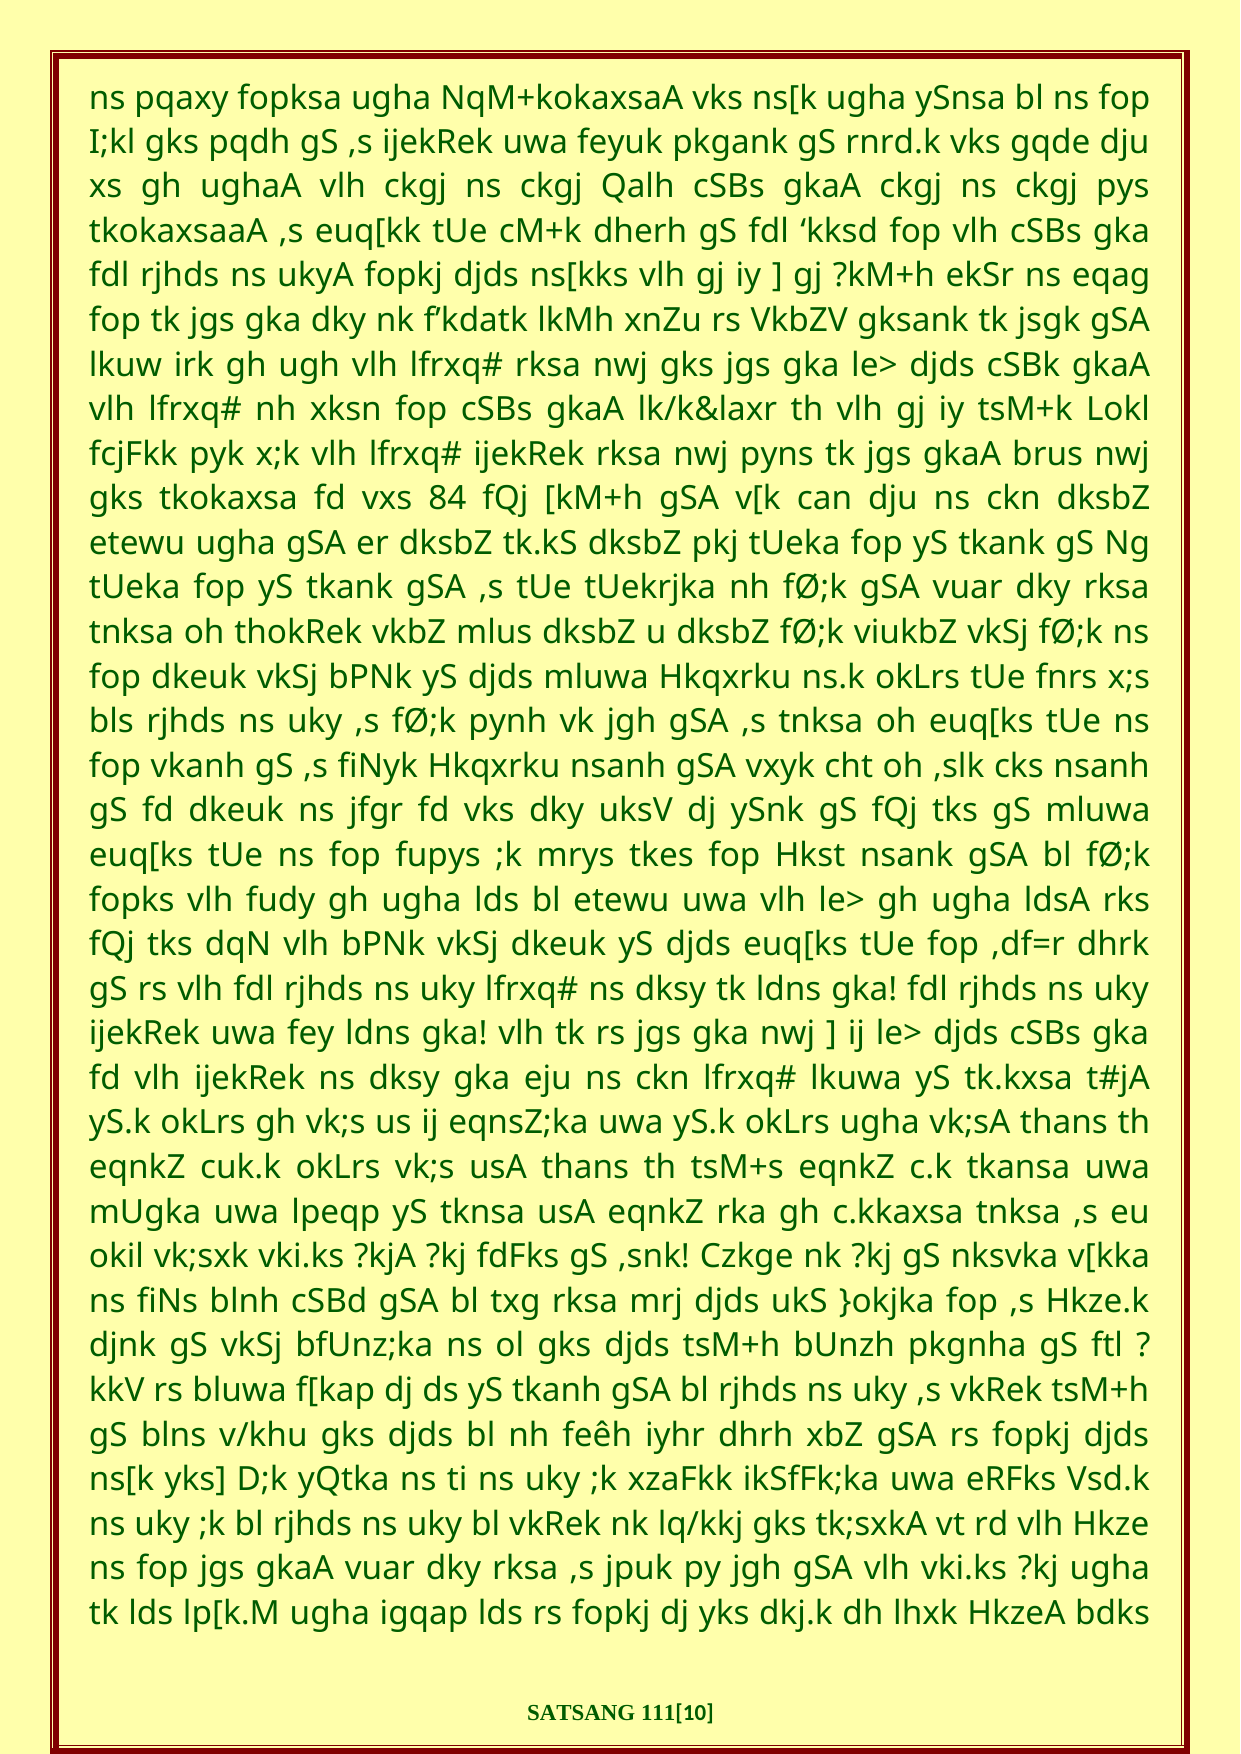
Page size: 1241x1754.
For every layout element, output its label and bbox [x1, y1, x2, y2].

text [89, 74, 1152, 1634]
